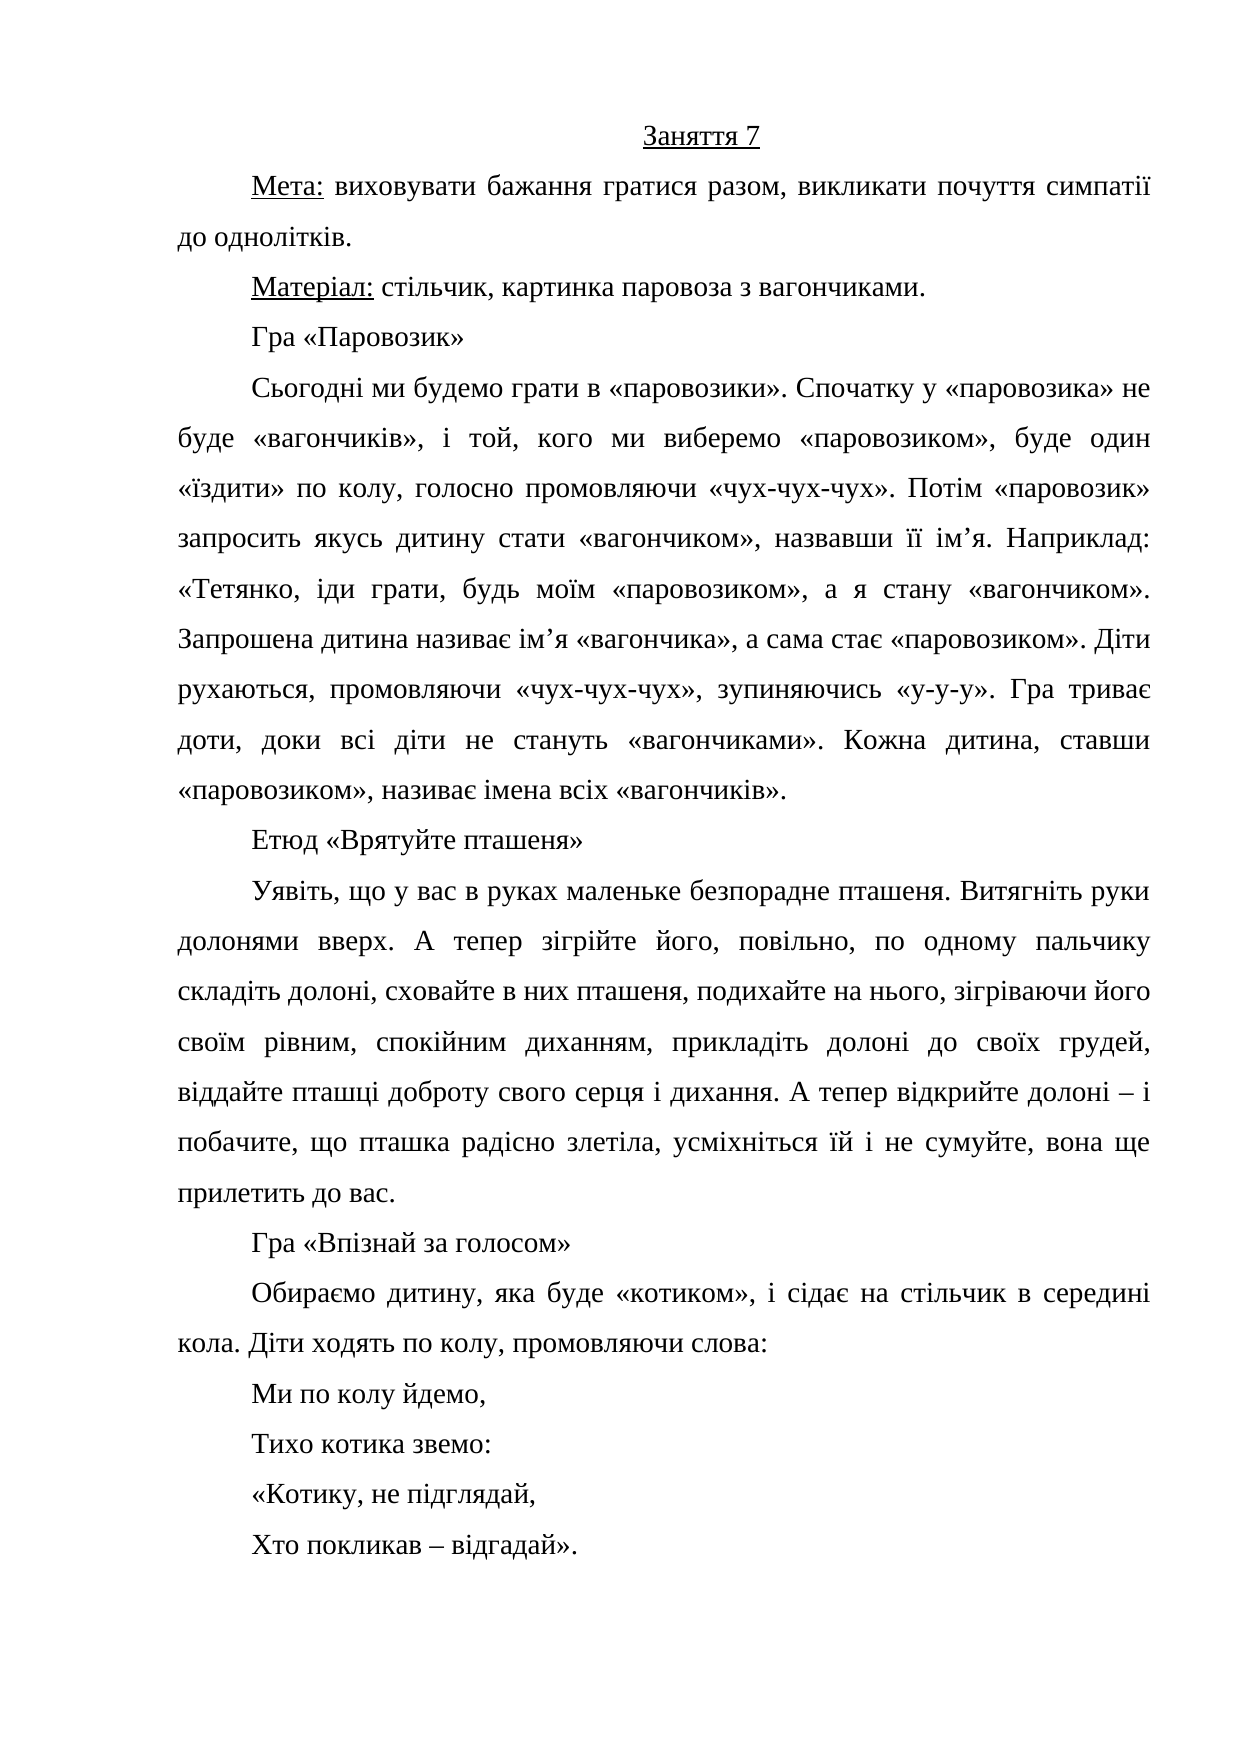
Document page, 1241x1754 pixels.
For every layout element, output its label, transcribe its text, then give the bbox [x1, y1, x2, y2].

text Заняття 7 [177, 118, 1152, 152]
text Гра «Впізнай за голосом» [177, 1225, 1152, 1258]
text Матеріал: стільчик, картинка паровоза з вагончиками. [177, 269, 1152, 303]
text Ми по колу йдемо, [177, 1376, 1152, 1409]
text Сьогодні ми будемо грати в «паровозики». Спочатку у «паровозика» не буде «вагончиків», і той, кого ми виберемо «паровозиком», буде один «їздити» по колу, голосно промовляючи «чух-чух-чух». Потім «паровозик» запросить якусь дитину стати «вагончиком», назвавши її ім’я. Наприклад: «Тетянко, іди грати, будь моїм «паровозиком», а я стану «вагончиком». Запрошена дитина називає ім’я «вагончика», а сама стає «паровозиком». Діти рухаються, промовляючи «чух-чух-чух», зупиняючись «у-у-у». Гра триває доти, доки всі діти не стануть «вагончиками». Кожна дитина, ставши «паровозиком», називає імена всіх «вагончиків». [177, 370, 1152, 806]
text «Котику, не підглядай, [177, 1477, 1152, 1510]
text Мета: виховувати бажання гратися разом, викликати почуття симпатії до однолітків. [177, 168, 1152, 252]
text Уявіть, що у вас в руках маленьке безпорадне пташеня. Витягніть руки долонями вверх. А тепер зігрійте його, повільно, по одному пальчику складіть долоні, сховайте в них пташеня, подихайте на нього, зігріваючи його своїм рівним, спокійним диханням, прикладіть долоні до своїх грудей, віддайте пташці доброту свого серця і дихання. А тепер відкрийте долоні – і побачите, що пташка радісно злетіла, усміхніться їй і не сумуйте, вона ще прилетить до вас. [177, 873, 1152, 1208]
text Обираємо дитину, яка буде «котиком», і сідає на стільчик в середині кола. Діти ходять по колу, промовляючи слова: [177, 1275, 1152, 1359]
text Гра «Паровозик» [177, 319, 1152, 353]
text Тихо котика звемо: [177, 1426, 1152, 1460]
text Хто покликав – відгадай». [177, 1527, 1152, 1560]
text Етюд «Врятуйте пташеня» [177, 822, 1152, 856]
